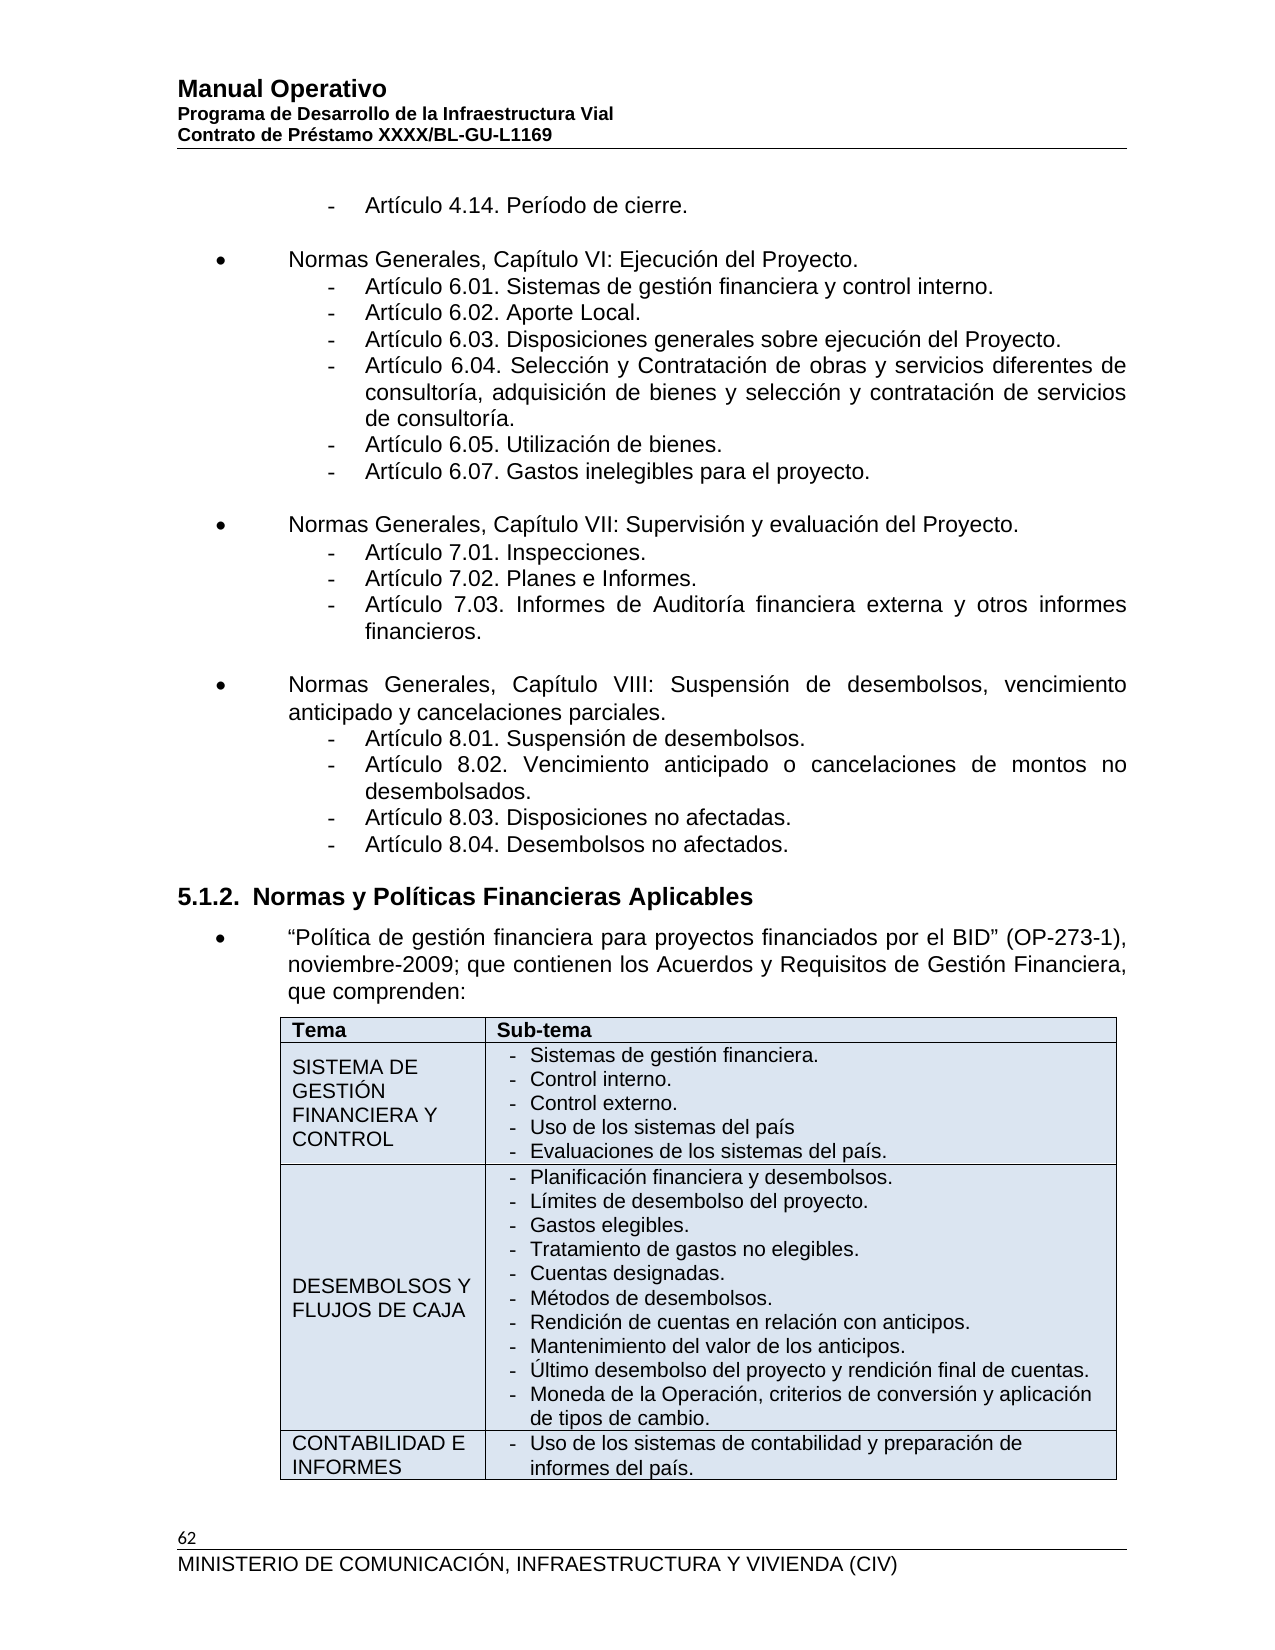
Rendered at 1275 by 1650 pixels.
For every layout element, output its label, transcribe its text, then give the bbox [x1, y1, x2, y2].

list Artículo 8.01. Suspensión de desembolsos. [327, 725, 1127, 751]
table_header Sub-tema [486, 1018, 1116, 1042]
list Normas Generales, Capítulo VIII: Suspensión de desembolsos, vencimiento anticipado y cancelaciones parciales. [215, 671, 1127, 725]
list Artículo 8.03. Disposiciones no afectadas. [327, 804, 1127, 831]
list Artículo 8.04. Desembolsos no afectados. [327, 831, 1127, 857]
table_cell CONTABILIDAD E INFORMES FINANCIEROS [281, 1431, 485, 1479]
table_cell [486, 1431, 1116, 1479]
table_cell Planificación financiera y desembolsos. Límites de desembolso del proyecto. Gastos elegibles. Tratamiento de gastos no elegibles. Cuentas designadas. Métodos de desembolsos. Rendición de cuentas en relación con anticipos. Mantenimiento del valor de los anticipos. Último desembolso del proyecto y rendición final de cuentas. Moneda de la Operación, criterios de conversión y aplicación de tipos de cambio. [486, 1165, 1116, 1430]
list Normas Generales, Capítulo VII: Supervisión y evaluación del Proyecto. [215, 511, 1127, 538]
table_cell Sistemas de gestión financiera. Control interno. Control externo. Uso de los sistemas del país Evaluaciones de los sistemas del país. [486, 1043, 1116, 1163]
list Artículo 7.01. Inspecciones. [327, 538, 1127, 565]
list Artículo 6.05. Utilización de bienes. [327, 431, 1127, 458]
list Normas Generales, Capítulo VI: Ejecución del Proyecto. [215, 245, 1127, 273]
table_cell SISTEMA DE GESTIÓN FINANCIERA Y CONTROL [281, 1043, 485, 1163]
list Artículo 4.14. Período de cierre. [327, 192, 1127, 218]
list Artículo 6.04. Selección y Contratación de obras y servicios diferentes de consultoría, adquisición de bienes y selección y contratación de servicios de consultoría. [327, 352, 1127, 431]
list Artículo 7.02. Planes e Informes. [327, 565, 1127, 591]
list Artículo 6.01. Sistemas de gestión financiera y control interno. [327, 273, 1127, 299]
list Artículo 6.07. Gastos inelegibles para el proyecto. [327, 458, 1127, 484]
list Normas y Políticas Financieras Aplicables [177, 882, 1127, 911]
list Artículo 6.03. Disposiciones generales sobre ejecución del Proyecto. [327, 326, 1127, 352]
table_header Tema [281, 1018, 485, 1042]
list Artículo 7.03. Informes de Auditoría financiera externa y otros informes financieros. [327, 591, 1127, 644]
list “Política de gestión financiera para proyectos financiados por el BID” (OP-273-1), noviembre-2009; que contienen los Acuerdos y Requisitos de Gestión Financiera, que comprenden: [214, 923, 1127, 1004]
list Artículo 8.02. Vencimiento anticipado o cancelaciones de montos no desembolsados. [327, 751, 1127, 804]
table_cell DESEMBOLSOS Y FLUJOS DE CAJA [281, 1165, 485, 1430]
list Artículo 6.02. Aporte Local. [327, 299, 1127, 326]
